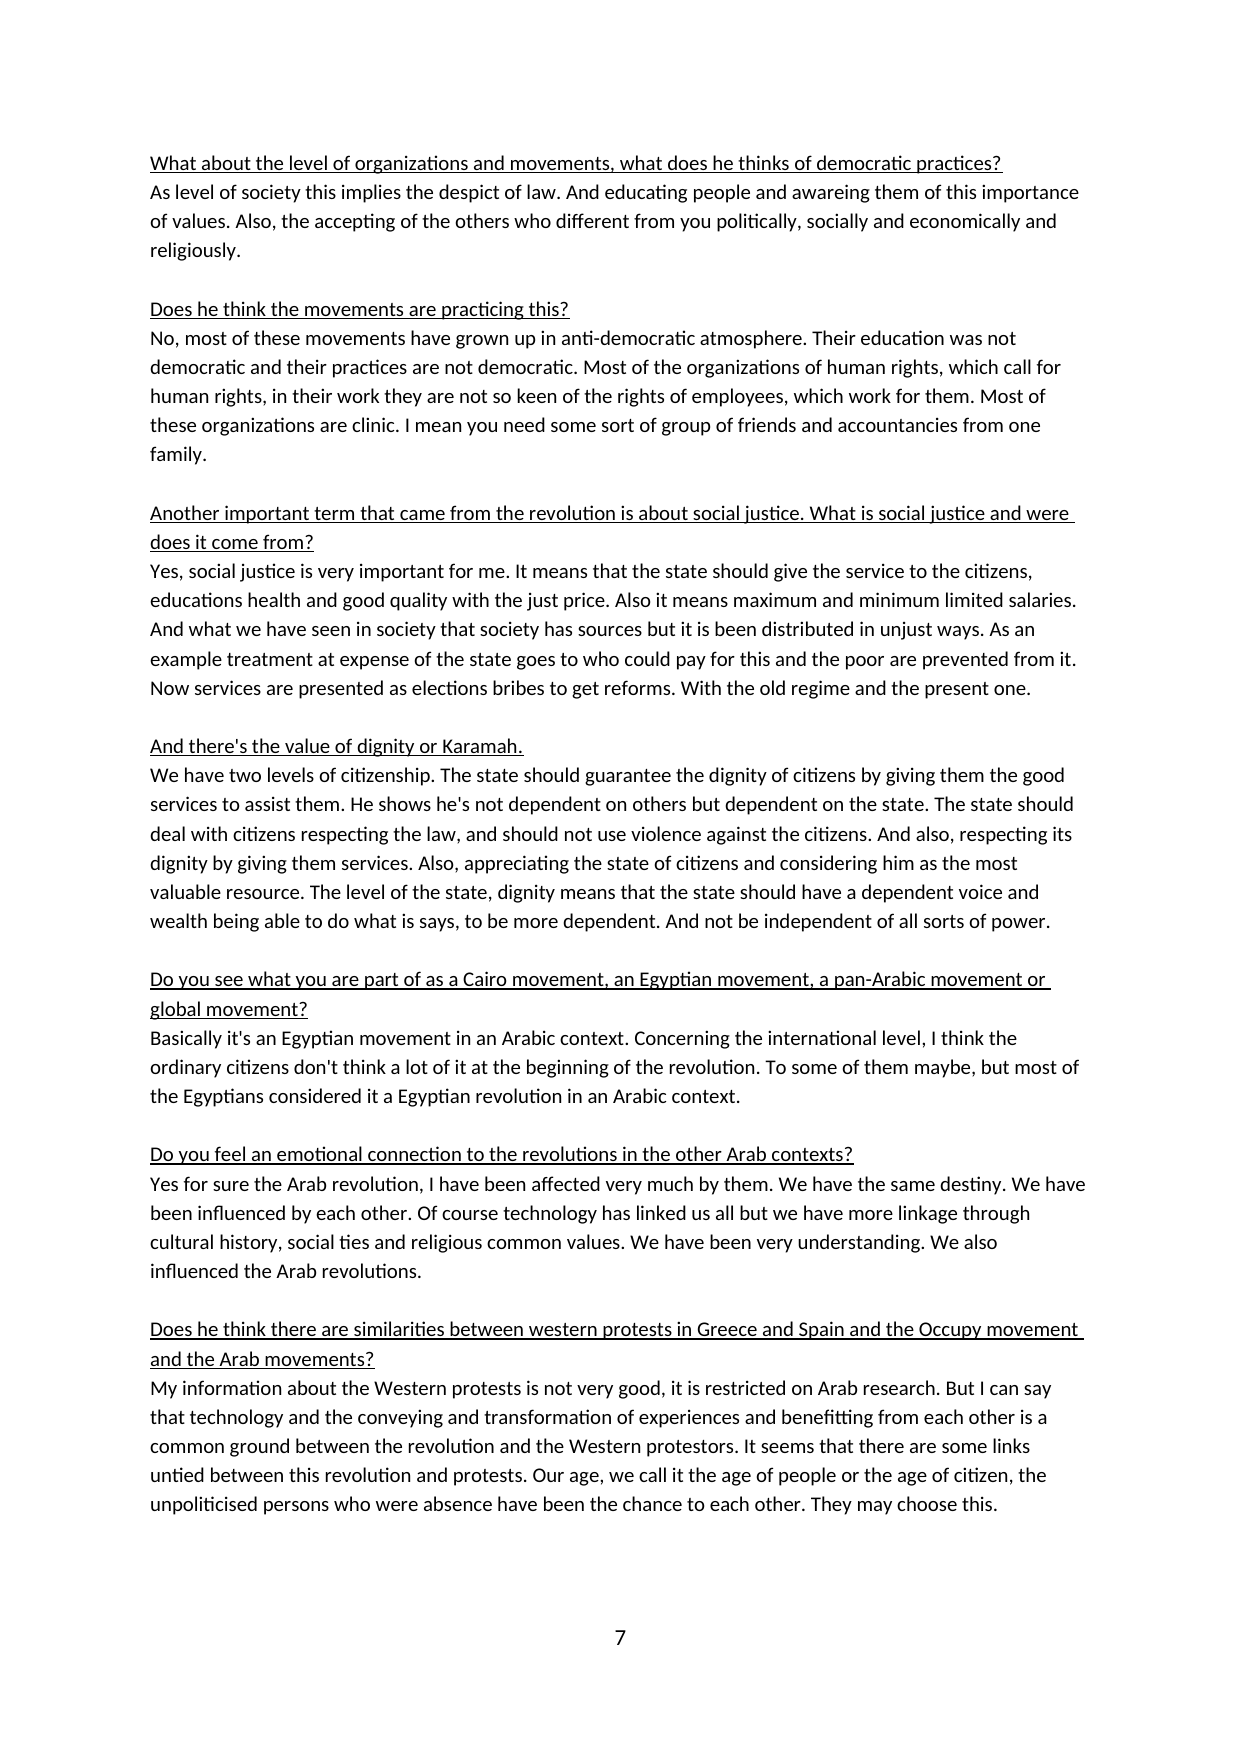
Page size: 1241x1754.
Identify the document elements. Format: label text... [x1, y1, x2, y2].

text We have two levels of citizenship. The state should guarantee the dignity of citizens by giving them the good services to assist them. He shows he's not dependent on others but dependent on the state. The state should deal with citizens respecting the law, and should not use violence against the citizens. And also, respecting its dignity by giving them services. Also, appreciating the state of citizens and considering him as the most valuable resource. The level of the state, dignity means that the state should have a dependent voice and wealth being able to do what is says, to be more dependent. And not be independent of all sorts of power. [150, 762, 1090, 934]
text My information about the Western protests is not very good, it is restricted on Arab research. But I can say that technology and the conveying and transformation of experiences and benefitting from each other is a common ground between the revolution and the Western protestors. It seems that there are some links untied between this revolution and protests. Our age, we call it the age of people or the age of citizen, the unpoliticised persons who were absence have been the chance to each other. They may choose this. [150, 1375, 1090, 1517]
text What about the level of organizations and movements, what does he thinks of democratic practices? [150, 150, 1090, 175]
text Does he think the movements are practicing this? [150, 296, 1090, 321]
text Basically it's an Egyptian movement in an Arabic context. Concerning the international level, I think the ordinary citizens don't think a lot of it at the beginning of the revolution. To some of them maybe, but most of the Egyptians considered it a Egyptian revolution in an Arabic context. [150, 1025, 1090, 1109]
text Does he think there are similarities between western protests in Greece and Spain and the Occupy movement and the Arab movements? [150, 1317, 1090, 1371]
text As level of society this implies the despict of law. And educating people and awareing them of this importance of values. Also, the accepting of the others who different from you politically, socially and economically and religiously. [150, 179, 1090, 263]
text Yes, social justice is very important for me. It means that the state should give the service to the citizens, educations health and good quality with the just price. Also it means maximum and minimum limited salaries. And what we have seen in society that society has sources but it is been distributed in unjust ways. As an example treatment at expense of the state goes to who could pay for this and the poor are prevented from it. Now services are presented as elections bribes to get reforms. With the old regime and the present one. [150, 558, 1090, 700]
text Do you feel an emotional connection to the revolutions in the other Arab contexts? [150, 1142, 1090, 1167]
text Another important term that came from the revolution is about social justice. What is social justice and were does it come from? [150, 500, 1090, 554]
text Do you see what you are part of as a Cairo movement, an Egyptian movement, a pan-Arabic movement or global movement? [150, 967, 1090, 1021]
text Yes for sure the Arab revolution, I have been affected very much by them. We have the same destiny. We have been influenced by each other. Of course technology has linked us all but we have more linkage through cultural history, social ties and religious common values. We have been very understanding. We also influenced the Arab revolutions. [150, 1171, 1090, 1284]
text And there's the value of dignity or Karamah. [150, 733, 1090, 759]
text No, most of these movements have grown up in anti-democratic atmosphere. Their education was not democratic and their practices are not democratic. Most of the organizations of human rights, which call for human rights, in their work they are not so keen of the rights of employees, which work for them. Most of these organizations are clinic. I mean you need some sort of group of friends and accountancies from one family. [150, 325, 1090, 467]
